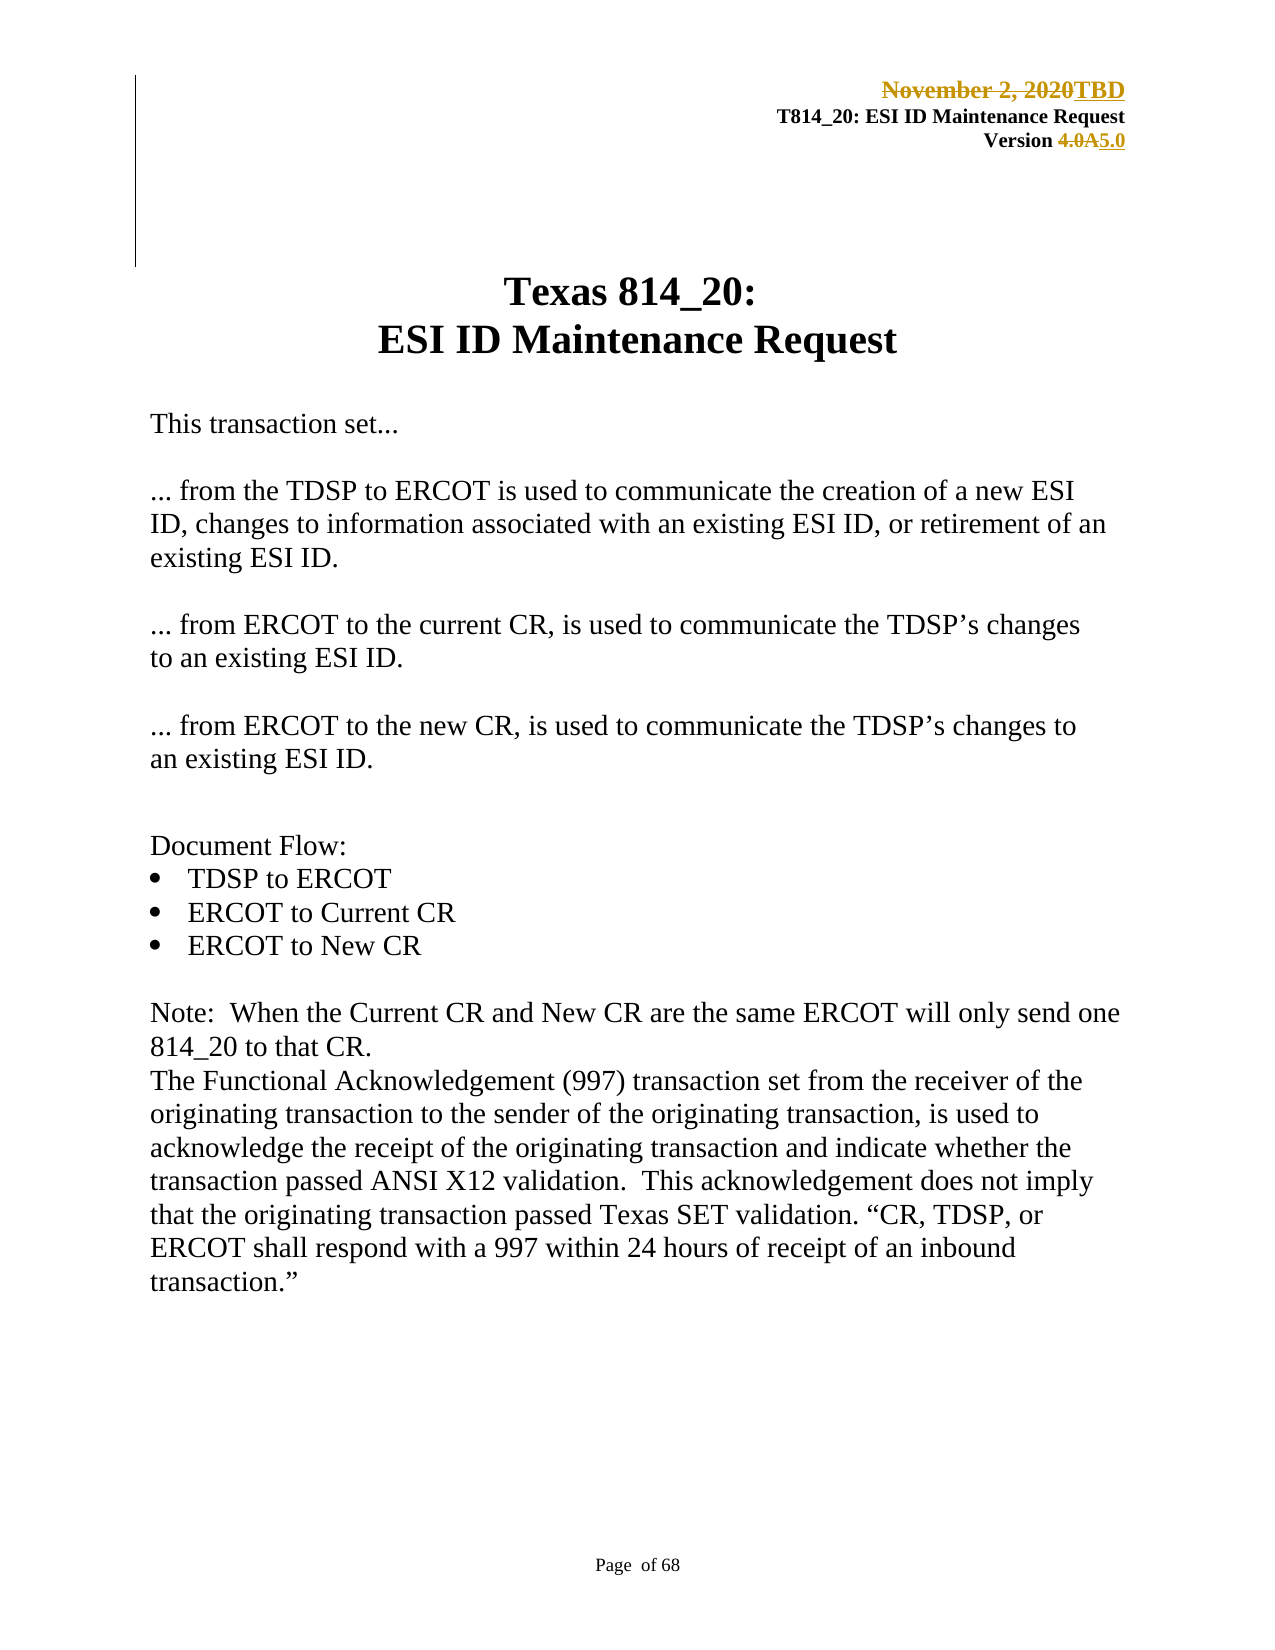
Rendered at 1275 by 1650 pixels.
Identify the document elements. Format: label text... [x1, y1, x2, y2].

text Note: When the Current CR and New CR are the same ERCOT will only send one 814_20 to that CR. [150, 996, 1125, 1063]
text ... from ERCOT to the current CR, is used to communicate the TDSP’s changes to an existing ESI ID. [150, 607, 1110, 674]
text ... from the TDSP to ERCOT is used to communicate the creation of a new ESI ID, changes to information associated with an existing ESI ID, or retirement of an existing ESI ID. [150, 473, 1110, 573]
text ... from ERCOT to the new CR, is used to communicate the TDSP’s changes to an existing ESI ID. [150, 708, 1110, 775]
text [150, 1063, 1125, 1297]
list ERCOT to New CR [150, 928, 1110, 962]
list TDSP to ERCOT [150, 861, 1110, 895]
list ERCOT to Current CR [150, 895, 1110, 928]
text This transaction set... [150, 406, 1110, 439]
text Document Flow: [150, 828, 1110, 861]
text 814_20: [150, 267, 1110, 315]
subtitle ESI ID Maintenance Request [150, 315, 1125, 363]
